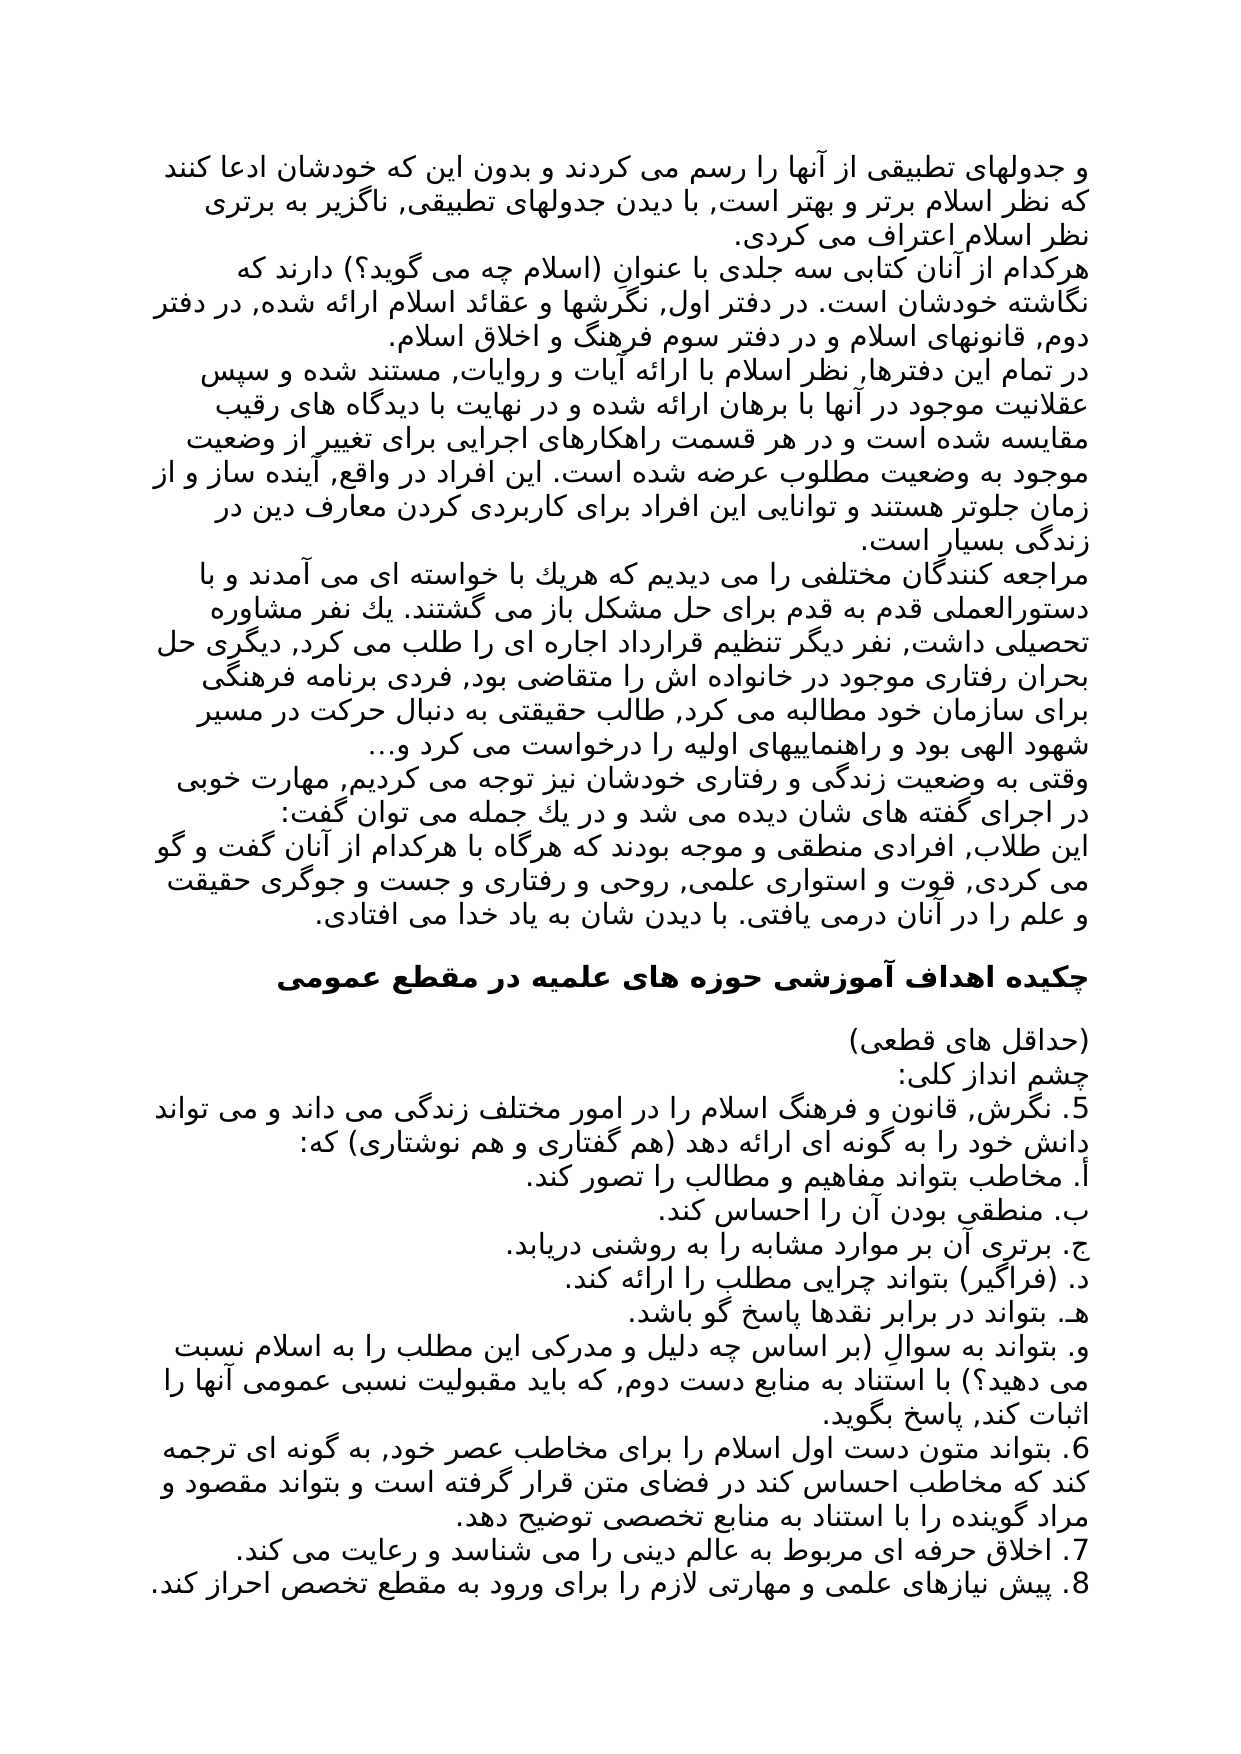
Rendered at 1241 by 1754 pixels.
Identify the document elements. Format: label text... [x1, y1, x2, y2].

subtitle چكيده اهداف آموزشى حوزه هاى علميه در مقطع عمومى [150, 960, 1090, 994]
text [150, 1023, 1090, 1601]
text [150, 150, 1090, 931]
